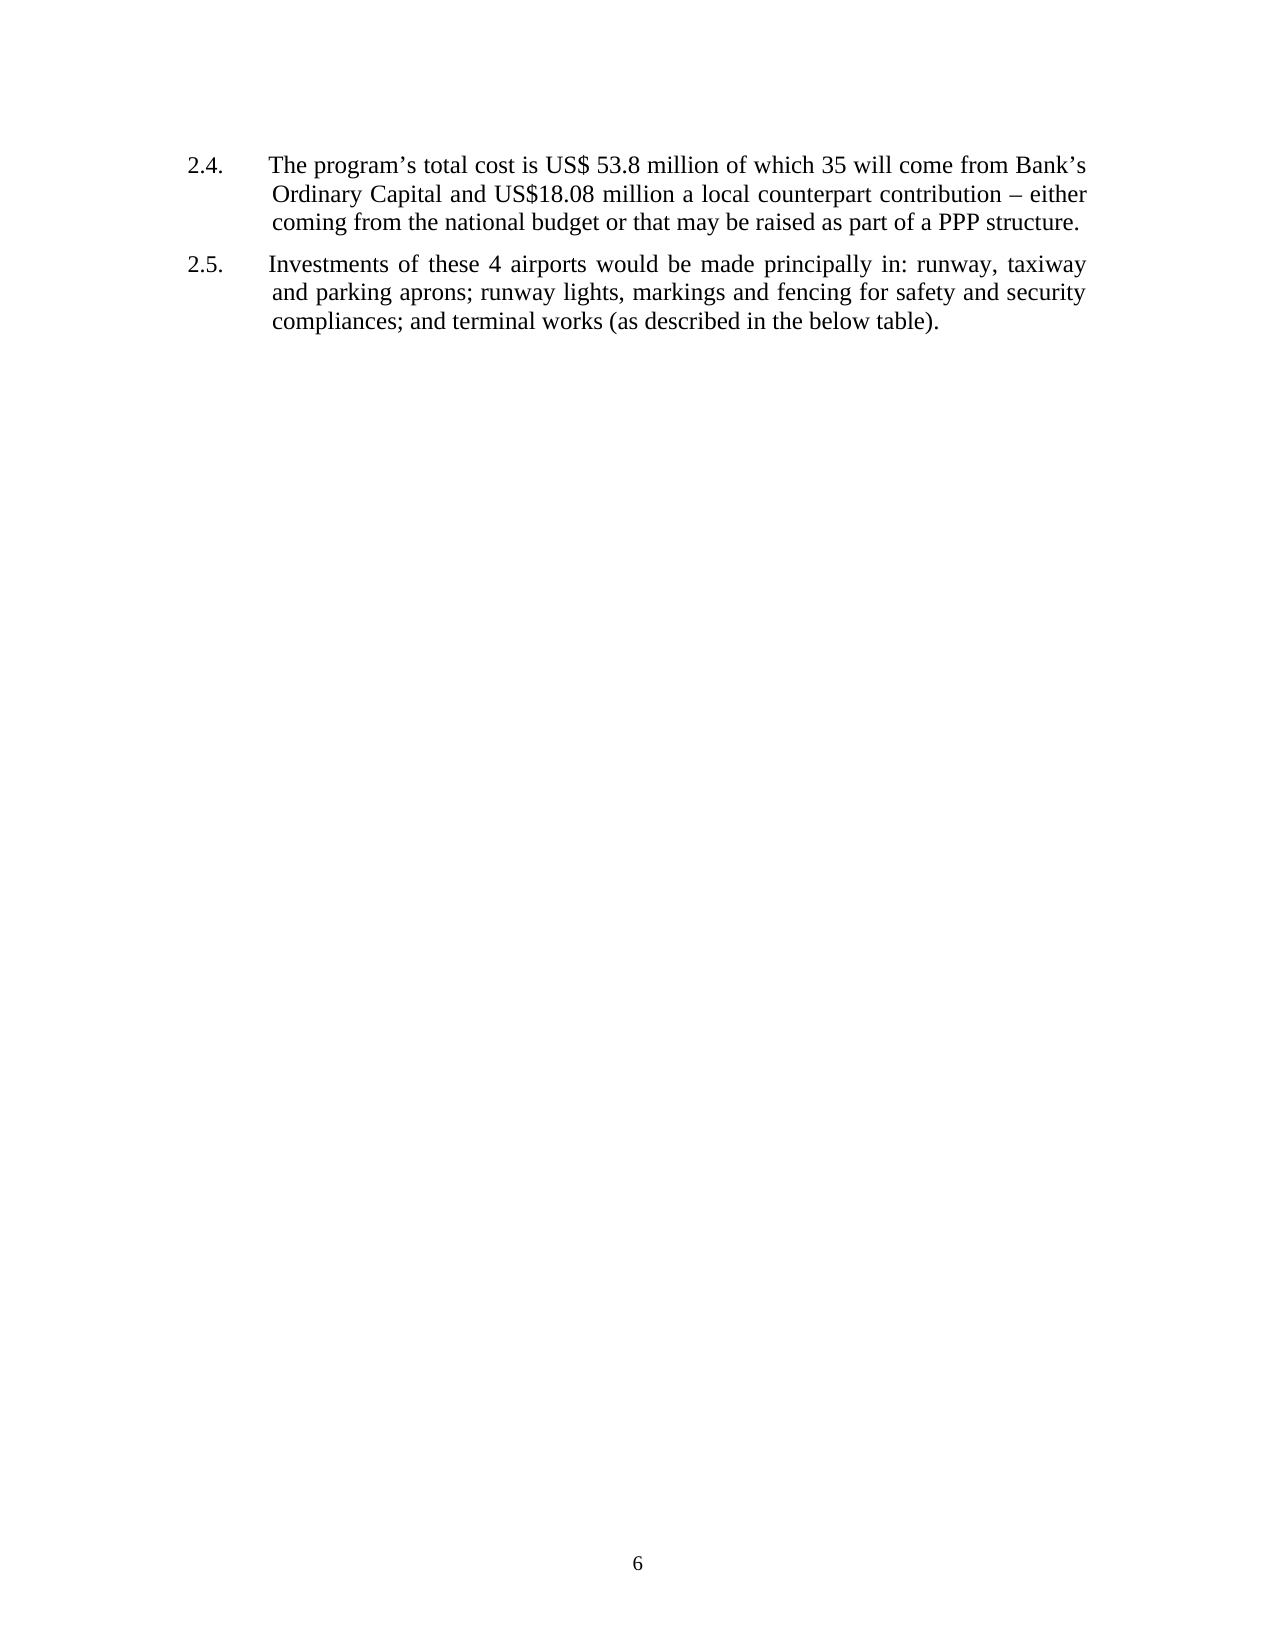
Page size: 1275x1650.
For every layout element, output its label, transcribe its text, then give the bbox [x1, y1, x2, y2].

list Investments of these 4 airports would be made principally in: runway, taxiway and parking aprons; runway lights, markings and fencing for safety and security compliances; and terminal works (as described in the below table). [187, 249, 1087, 335]
list The program’s total cost is US$ 53.8 million of which 35 will come from Bank’s Ordinary Capital and US$18.08 million a local counterpart contribution – either coming from the national budget or that may be raised as part of a PPP structure. [187, 150, 1087, 236]
